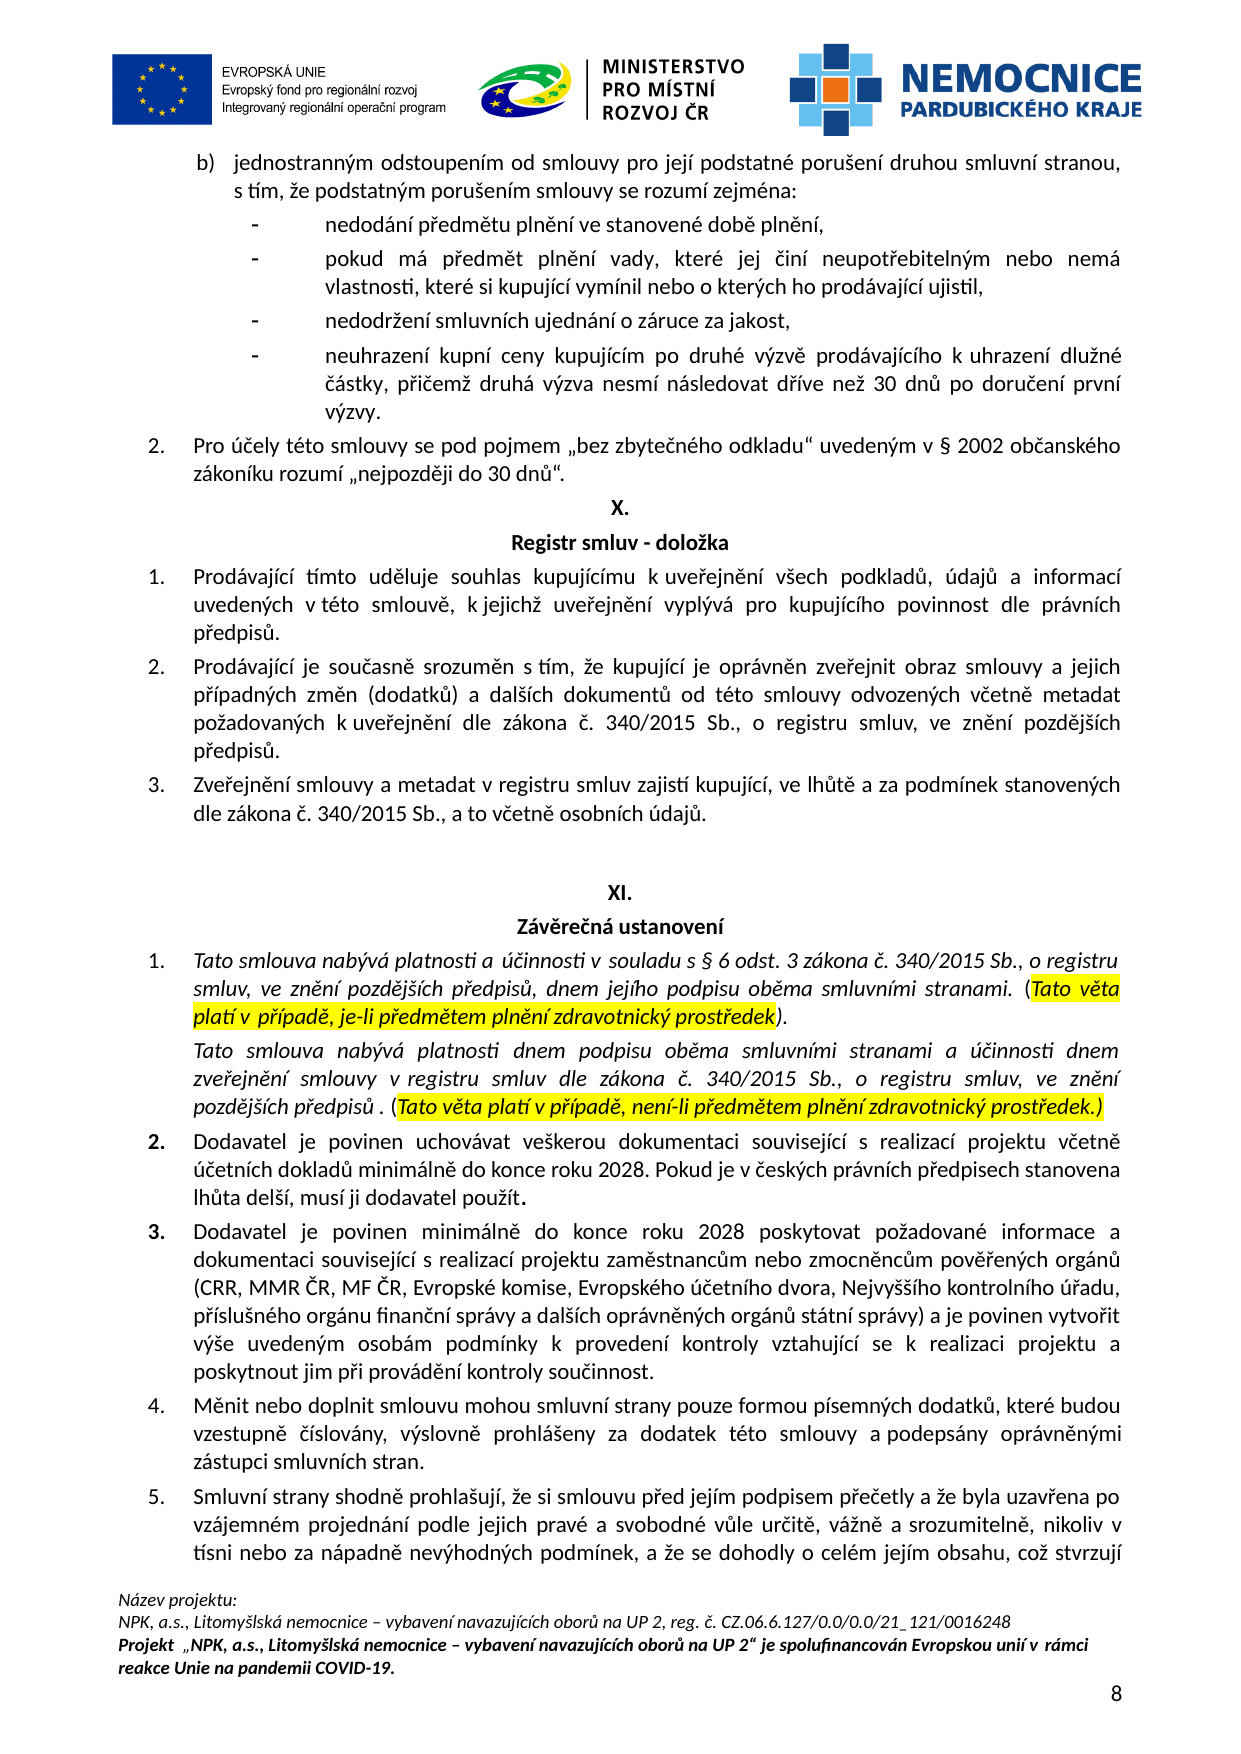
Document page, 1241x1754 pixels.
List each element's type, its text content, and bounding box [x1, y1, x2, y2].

list jednostranným odstoupením od smlouvy pro její podstatné porušení druhou smluvní stranou, s tím, že podstatným porušením smlouvy se rozumí zejména: [196, 148, 1122, 204]
list Tato smlouva nabývá platnosti a účinnosti v souladu s § 6 odst. 3 zákona č. 340/2015 Sb., o registru smluv, ve znění pozdějších předpisů, dnem jejího podpisu oběma smluvními stranami. (Tato věta platí v případě, je-li předmětem plnění zdravotnický prostředek). [148, 946, 1122, 1030]
list nedodání předmětu plnění ve stanovené době plnění, [251, 210, 1122, 238]
list Dodavatel je povinen minimálně do konce roku 2028 poskytovat požadované informace a dokumentaci související s realizací projektu zaměstnancům nebo zmocněncům pověřených orgánů (CRR, MMR ČR, MF ČR, Evropské komise, Evropského účetního dvora, Nejvyššího kontrolního úřadu, příslušného orgánu finanční správy a dalších oprávněných orgánů státní správy) a je povinen vytvořit výše uvedeným osobám podmínky k provedení kontroly vztahující se k realizaci projektu a poskytnout jim při provádění kontroly součinnost. [148, 1217, 1122, 1385]
text X. [118, 493, 1122, 521]
picture [90, 30, 766, 148]
list pokud má předmět plnění vady, které jej činí neupotřebitelným nebo nemá vlastnosti, které si kupující vymínil nebo o kterých ho prodávající ujistil, [251, 244, 1122, 300]
text XI. [118, 878, 1122, 906]
list Prodávající tímto uděluje souhlas kupujícímu k uveřejnění všech podkladů, údajů a informací uvedených v této smlouvě, k jejichž uveřejnění vyplývá pro kupujícího povinnost dle právních předpisů. [148, 562, 1122, 646]
text Tato smlouva nabývá platnosti dnem podpisu oběma smluvními stranami a účinnosti dnem zveřejnění smlouvy v registru smluv dle zákona č. 340/2015 Sb., o registru smluv, ve znění pozdějších předpisů . (Tato věta platí v případě, není-li předmětem plnění zdravotnický prostředek.) [193, 1036, 1122, 1121]
picture [788, 42, 1142, 137]
list Pro účely této smlouvy se pod pojmem „bez zbytečného odkladu“ uvedeným v § 2002 občanského zákoníku rozumí „nejpozději do 30 dnů“. [148, 431, 1122, 487]
list Dodavatel je povinen uchovávat veškerou dokumentaci související s realizací projektu včetně účetních dokladů minimálně do konce roku 2028. Pokud je v českých právních předpisech stanovena lhůta delší, musí ji dodavatel použít. [148, 1127, 1122, 1211]
list nedodržení smluvních ujednání o záruce za jakost, [251, 307, 1122, 334]
list Prodávající je současně srozuměn s tím, že kupující je oprávněn zveřejnit obraz smlouvy a jejich případných změn (dodatků) a dalších dokumentů od této smlouvy odvozených včetně metadat požadovaných k uveřejnění dle zákona č. 340/2015 Sb., o registru smluv, ve znění pozdějších předpisů. [148, 652, 1122, 764]
list Měnit nebo doplnit smlouvu mohou smluvní strany pouze formou písemných dodatků, které budou vzestupně číslovány, výslovně prohlášeny za dodatek této smlouvy a podepsány oprávněnými zástupci smluvních stran. [148, 1391, 1122, 1476]
list Zveřejnění smlouvy a metadat v registru smluv zajistí kupující, ve lhůtě a za podmínek stanovených dle zákona č. 340/2015 Sb., a to včetně osobních údajů. [148, 771, 1122, 827]
text Závěrečná ustanovení [118, 912, 1122, 940]
list neuhrazení kupní ceny kupujícím po druhé výzvě prodávajícího k uhrazení dlužné částky, přičemž druhá výzva nesmí následovat dříve než 30 dnů po doručení první výzvy. [251, 341, 1122, 425]
text Registr smluv - doložka [118, 528, 1122, 556]
